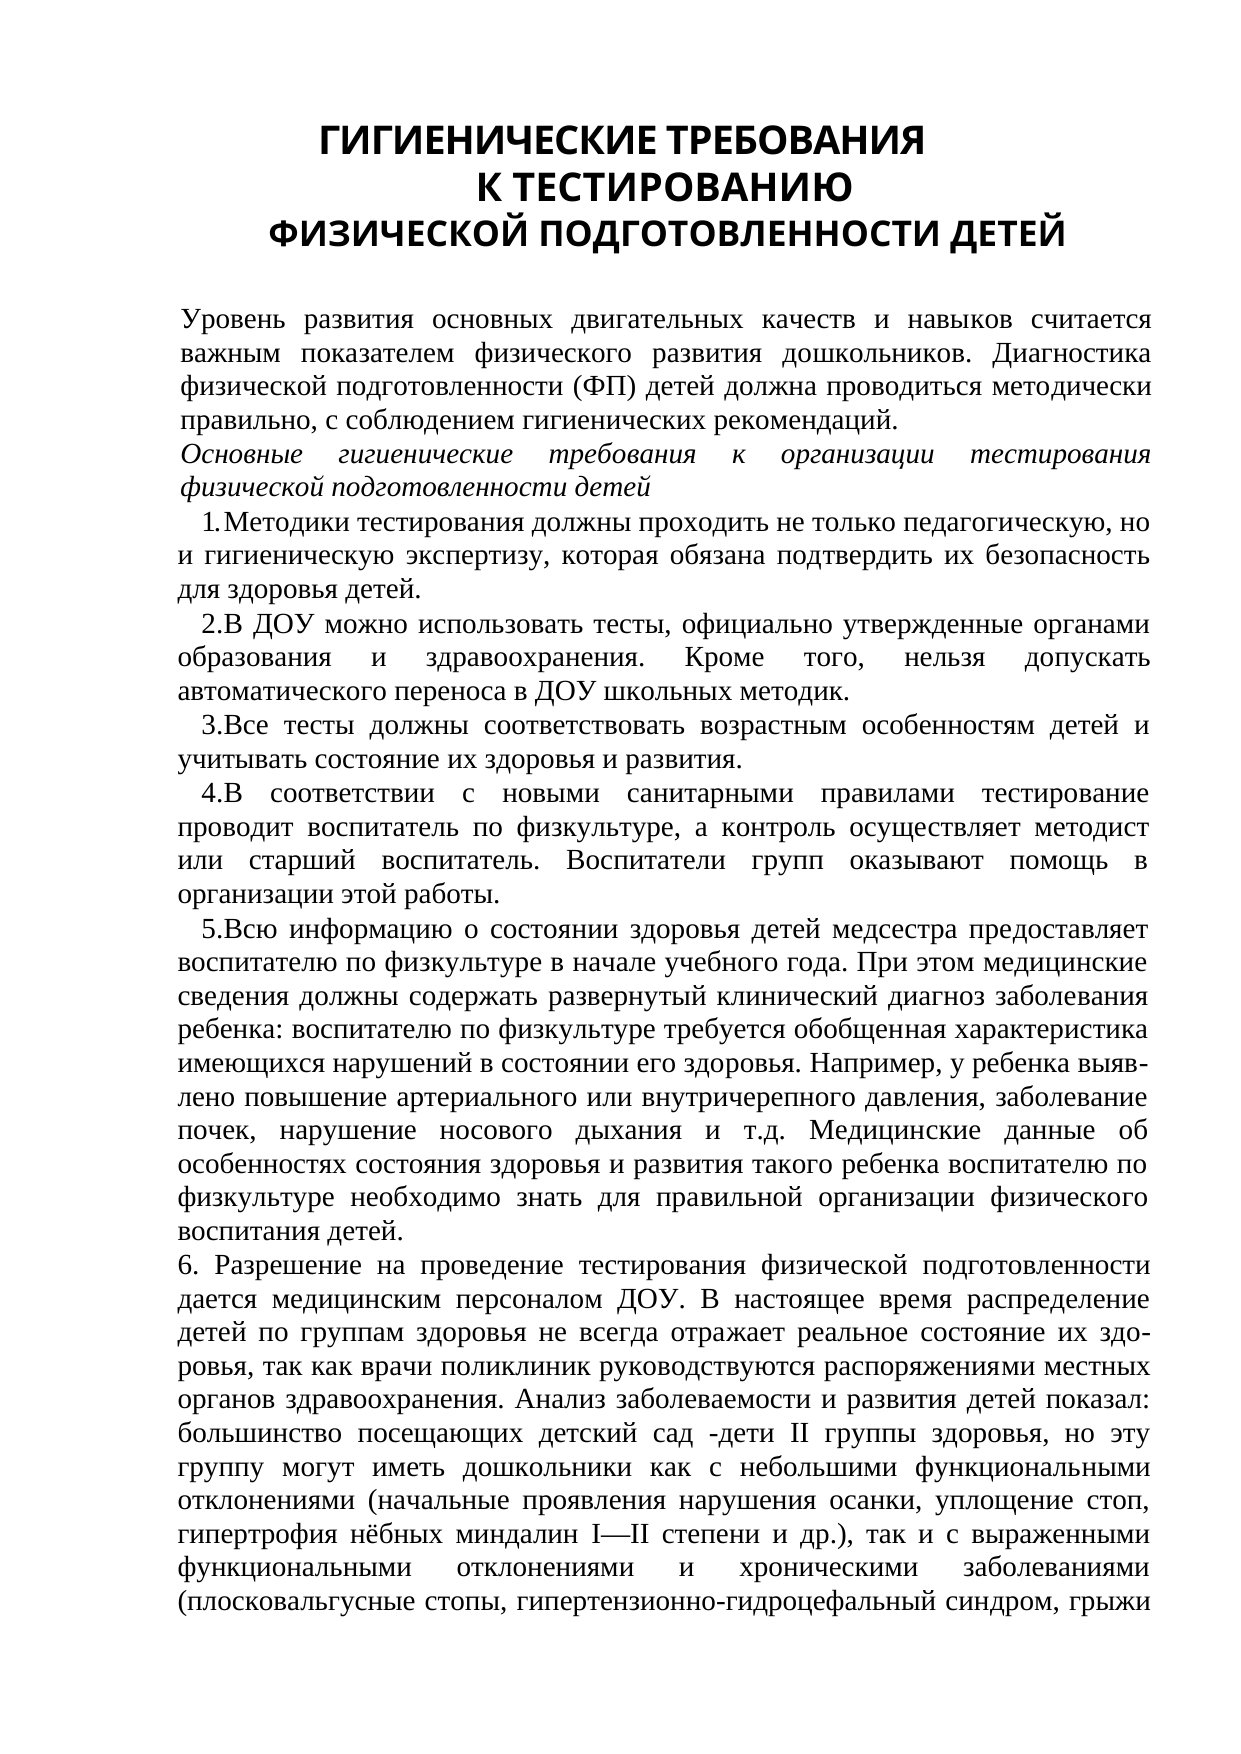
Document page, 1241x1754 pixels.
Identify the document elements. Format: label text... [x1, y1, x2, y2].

list Всю информацию о состоянии здоровья детей медсестра предоставляет воспитателю по физкультуре в начале учебного года. При этом медицинские сведения должны содержать развернутый клинический диагноз заболевания ребенка: воспитателю по физкультуре требуется обобщенная характеристика имеющихся нарушений в состоянии его здоровья. Например, у ребенка выявлено повышение артериального или внутричерепного давления, заболевание почек, нарушение носового дыхания и т.д. Медицинские данные об особенностях состояния здоровья и развития такого ребенка воспитателю по физкультуре необходимо знать для правильной организации физического воспитания детей. [177, 911, 1148, 1246]
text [177, 1247, 1151, 1616]
list Все тесты должны соответствовать возрастным особенностям детей и учитывать состояние их здоровья и развития. [177, 707, 1150, 774]
text Основные гигиенические требования к организации тестирования физической подготовленности детей [180, 436, 1152, 503]
text Уровень развития основных двигательных качеств и навыков считается важным показателем физического развития дошкольников. Диагностика физической подготовленности (ФП) детей должна проводиться методически правильно, с соблюдением гигиенических рекомендаций. [180, 301, 1152, 435]
list Методики тестирования должны проходить не только педагогическую, но и гигиеническую экспертизу, которая обязана подтвердить их безопасность для здоровья детей. [177, 504, 1150, 604]
text К ТЕСТИРОВАНИЮ [177, 164, 1152, 210]
text ФИЗИЧЕСКОЙ ПОДГОТОВЛЕННОСТИ ДЕТЕЙ [183, 210, 1152, 256]
text ГИГИЕНИЧЕСКИЕ ТРЕБОВАНИЯ [177, 118, 1068, 163]
list В соответствии с новыми санитарными правилами тестирование проводит воспитатель по физкультуре, а контроль осуществляет методист или старший воспитатель. Воспитатели групп оказывают помощь в организации этой работы. [177, 775, 1149, 909]
list В ДОУ можно использовать тесты, официально утвержденные органами образования и здравоохранения. Кроме того, нельзя допускать автоматического переноса в ДОУ школьных методик. [177, 606, 1151, 707]
